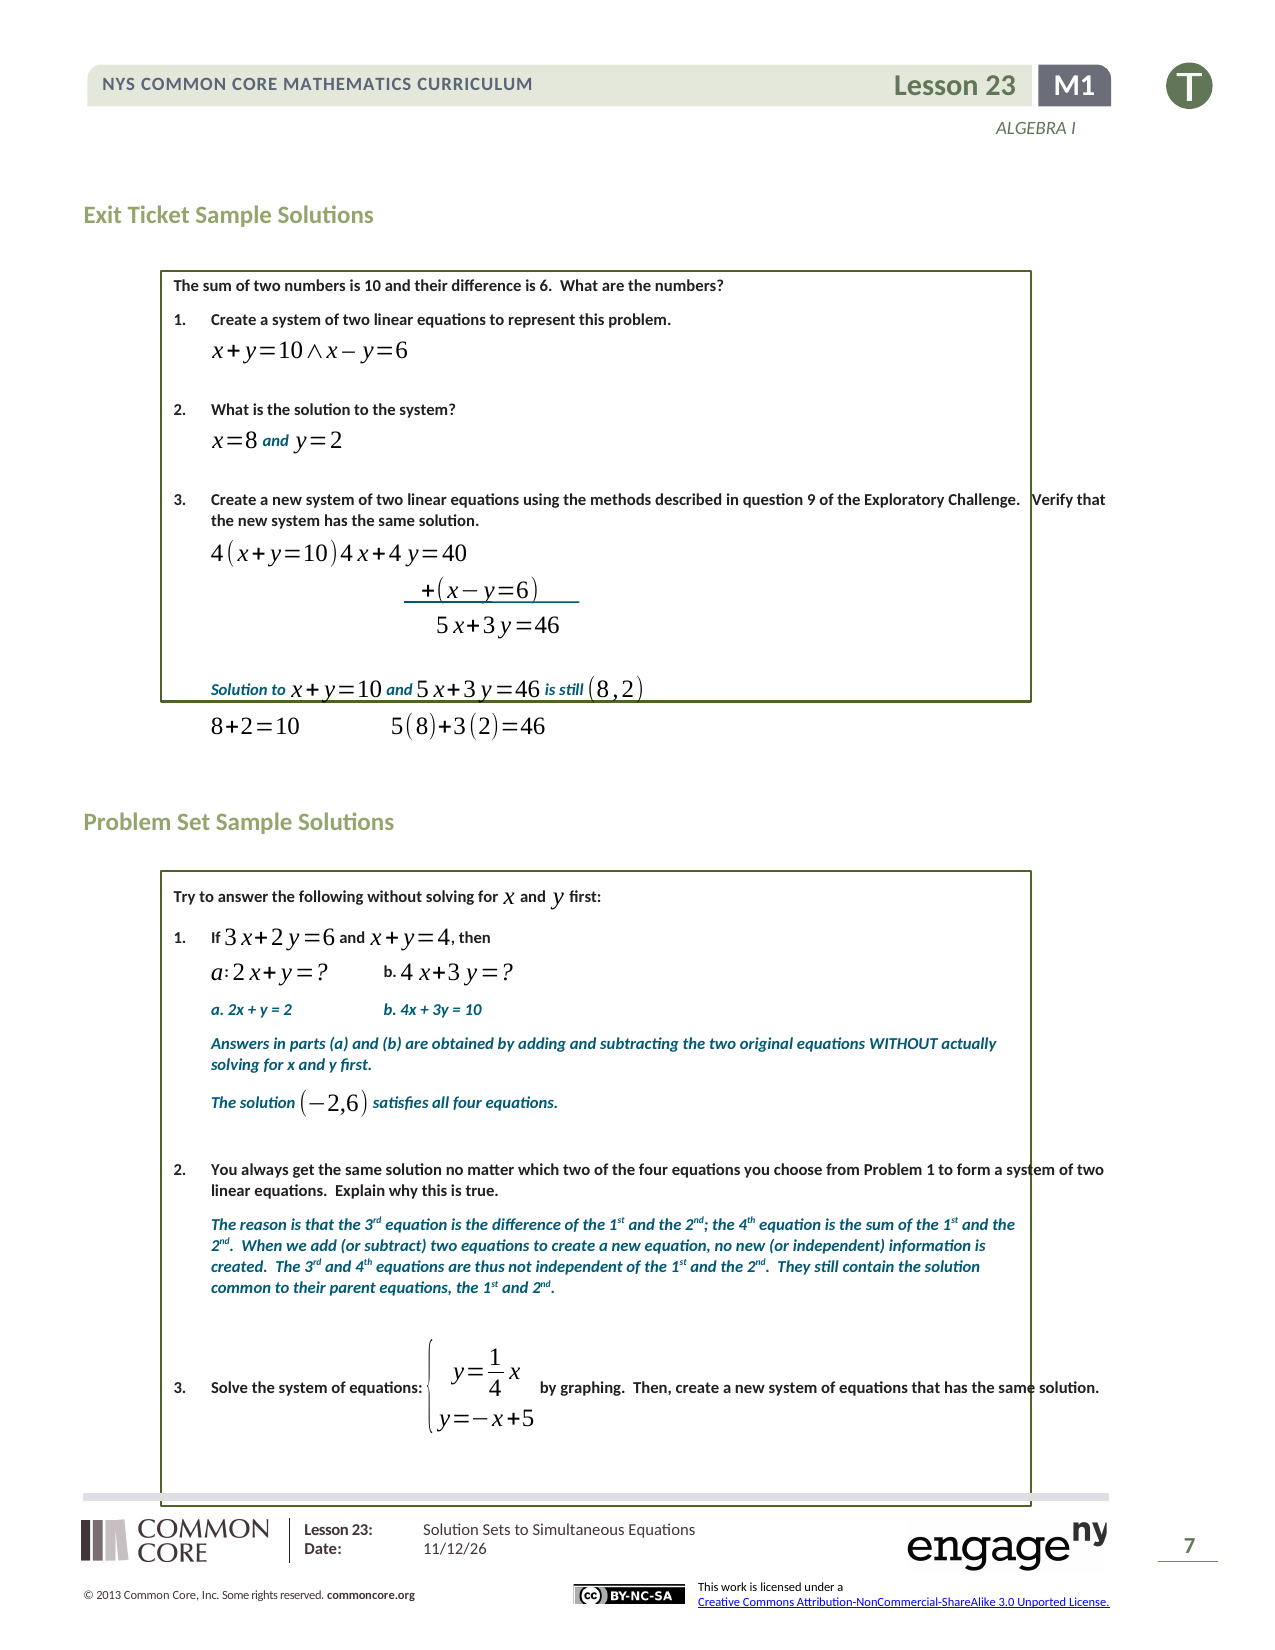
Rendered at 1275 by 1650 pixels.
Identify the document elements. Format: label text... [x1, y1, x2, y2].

text a. 2x + y = 2 b. 4x + 3y = 10 [211, 999, 1018, 1019]
text Problem Set Sample Solutions [83, 807, 1108, 836]
picture [81, 1517, 269, 1562]
text Exit Ticket Sample Solutions [83, 200, 1108, 229]
list Create a system of two linear equations to represent this problem. [173, 309, 1018, 329]
list You always get the same solution no matter which two of the four equations you choose from Problem 1 to form a system of two linear equations. Explain why this is true. [173, 1159, 1108, 1200]
text Try to answer the following without solving for and first: [173, 882, 1018, 910]
list : b. [211, 958, 1018, 986]
list Solution to and is still [211, 674, 1018, 704]
list What is the solution to the system? [173, 399, 1018, 419]
text The sum of two numbers is 10 and their difference is 6. What are the numbers? [173, 275, 1018, 296]
text Answers in parts (a) and (b) are obtained by adding and subtracting the two original equations WITHOUT actually solving for x and y first. [211, 1033, 1018, 1074]
list and [211, 426, 1018, 454]
text The reason is that the 3rd equation is the difference of the 1st and the 2nd; the 4th equation is the sum of the 1st and the 2nd. When we add (or subtract) two equations to create a new equation, no new (or independent) information is created. The 3rd and 4th equations are thus not independent of the 1st and the 2nd. They still contain the solution common to their parent equations, the 1st and 2nd. [211, 1214, 1018, 1298]
picture [572, 1584, 685, 1604]
text The solution satisfies all four equations. [211, 1088, 1018, 1118]
list Create a new system of two linear equations using the methods described in question 9 of the Exploratory Challenge. Verify that the new system has the same solution. [173, 489, 1108, 530]
list If and , then [173, 923, 1018, 951]
picture [906, 1518, 1107, 1573]
